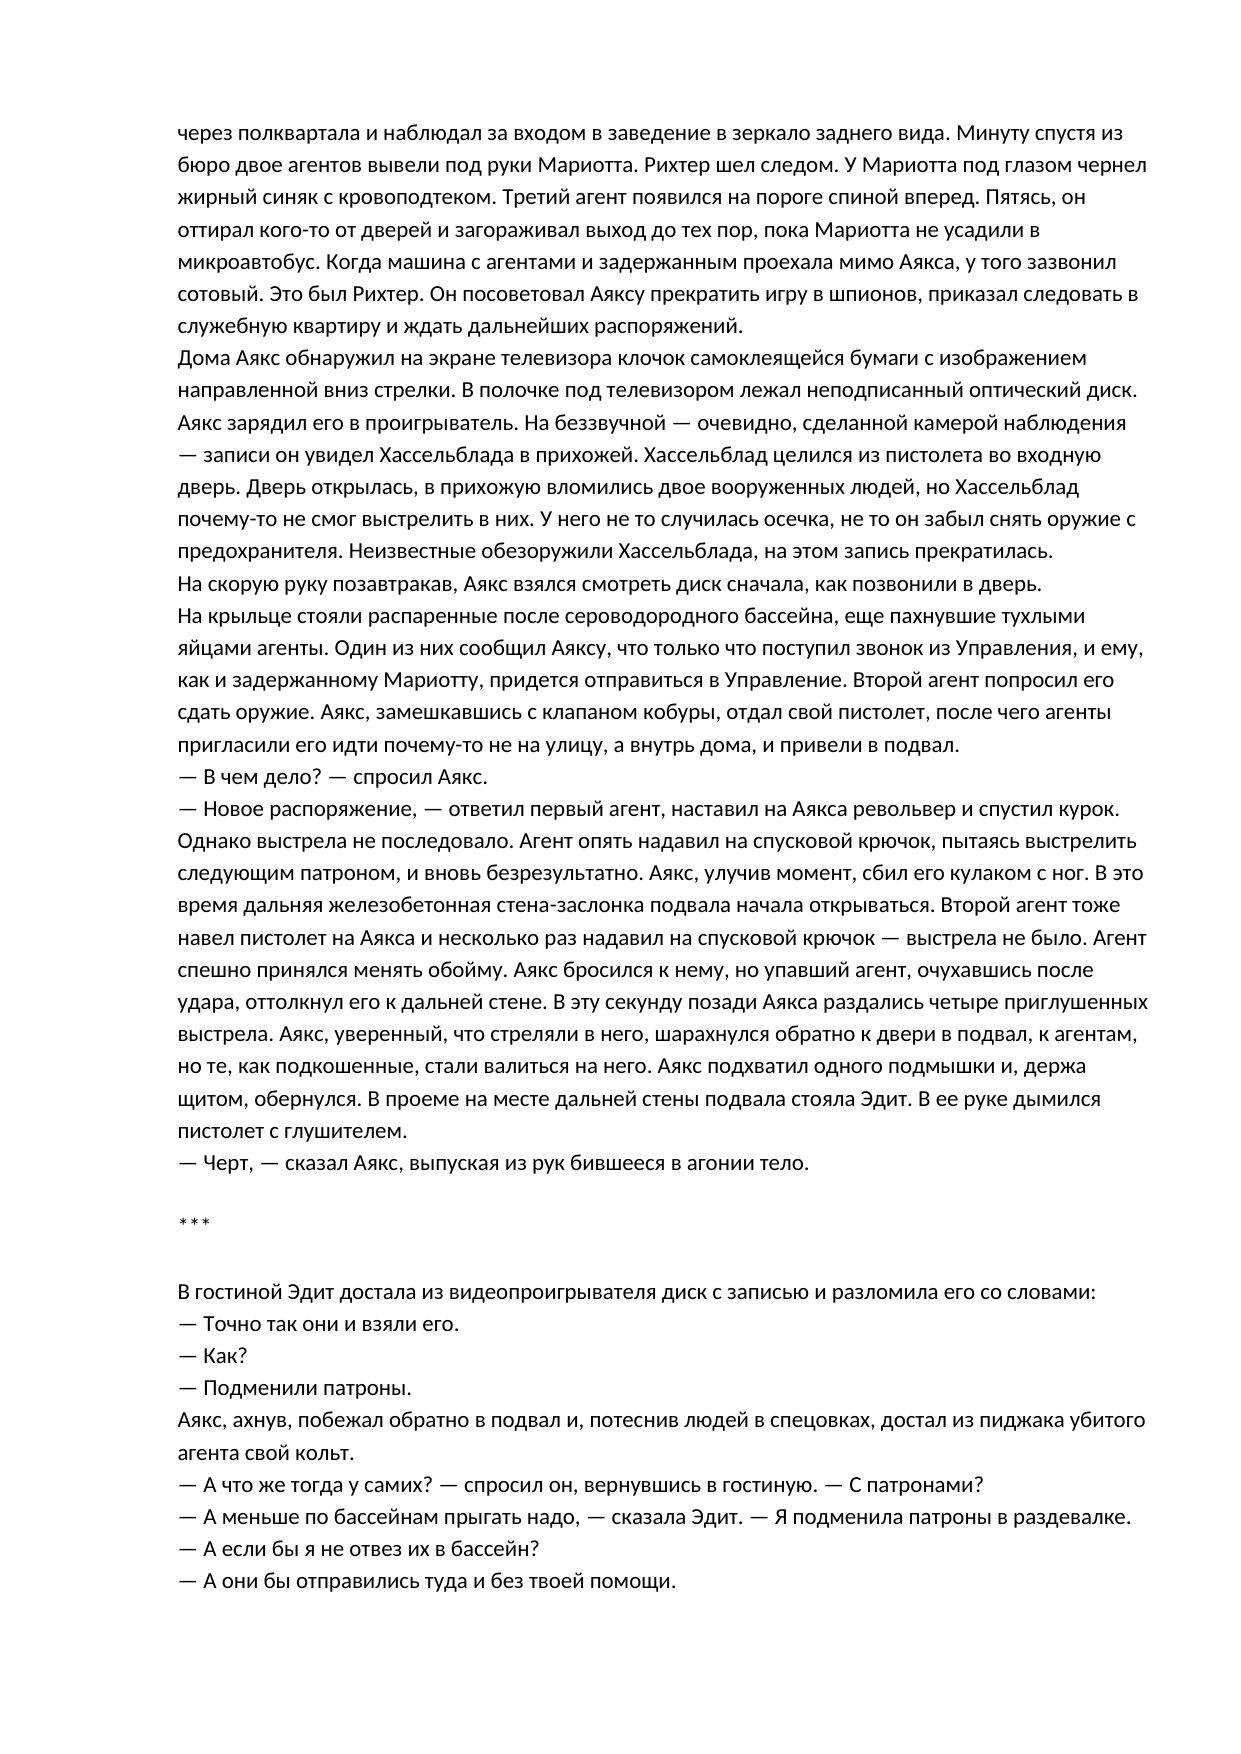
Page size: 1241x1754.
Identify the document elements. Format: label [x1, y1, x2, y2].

text [177, 118, 1152, 1594]
